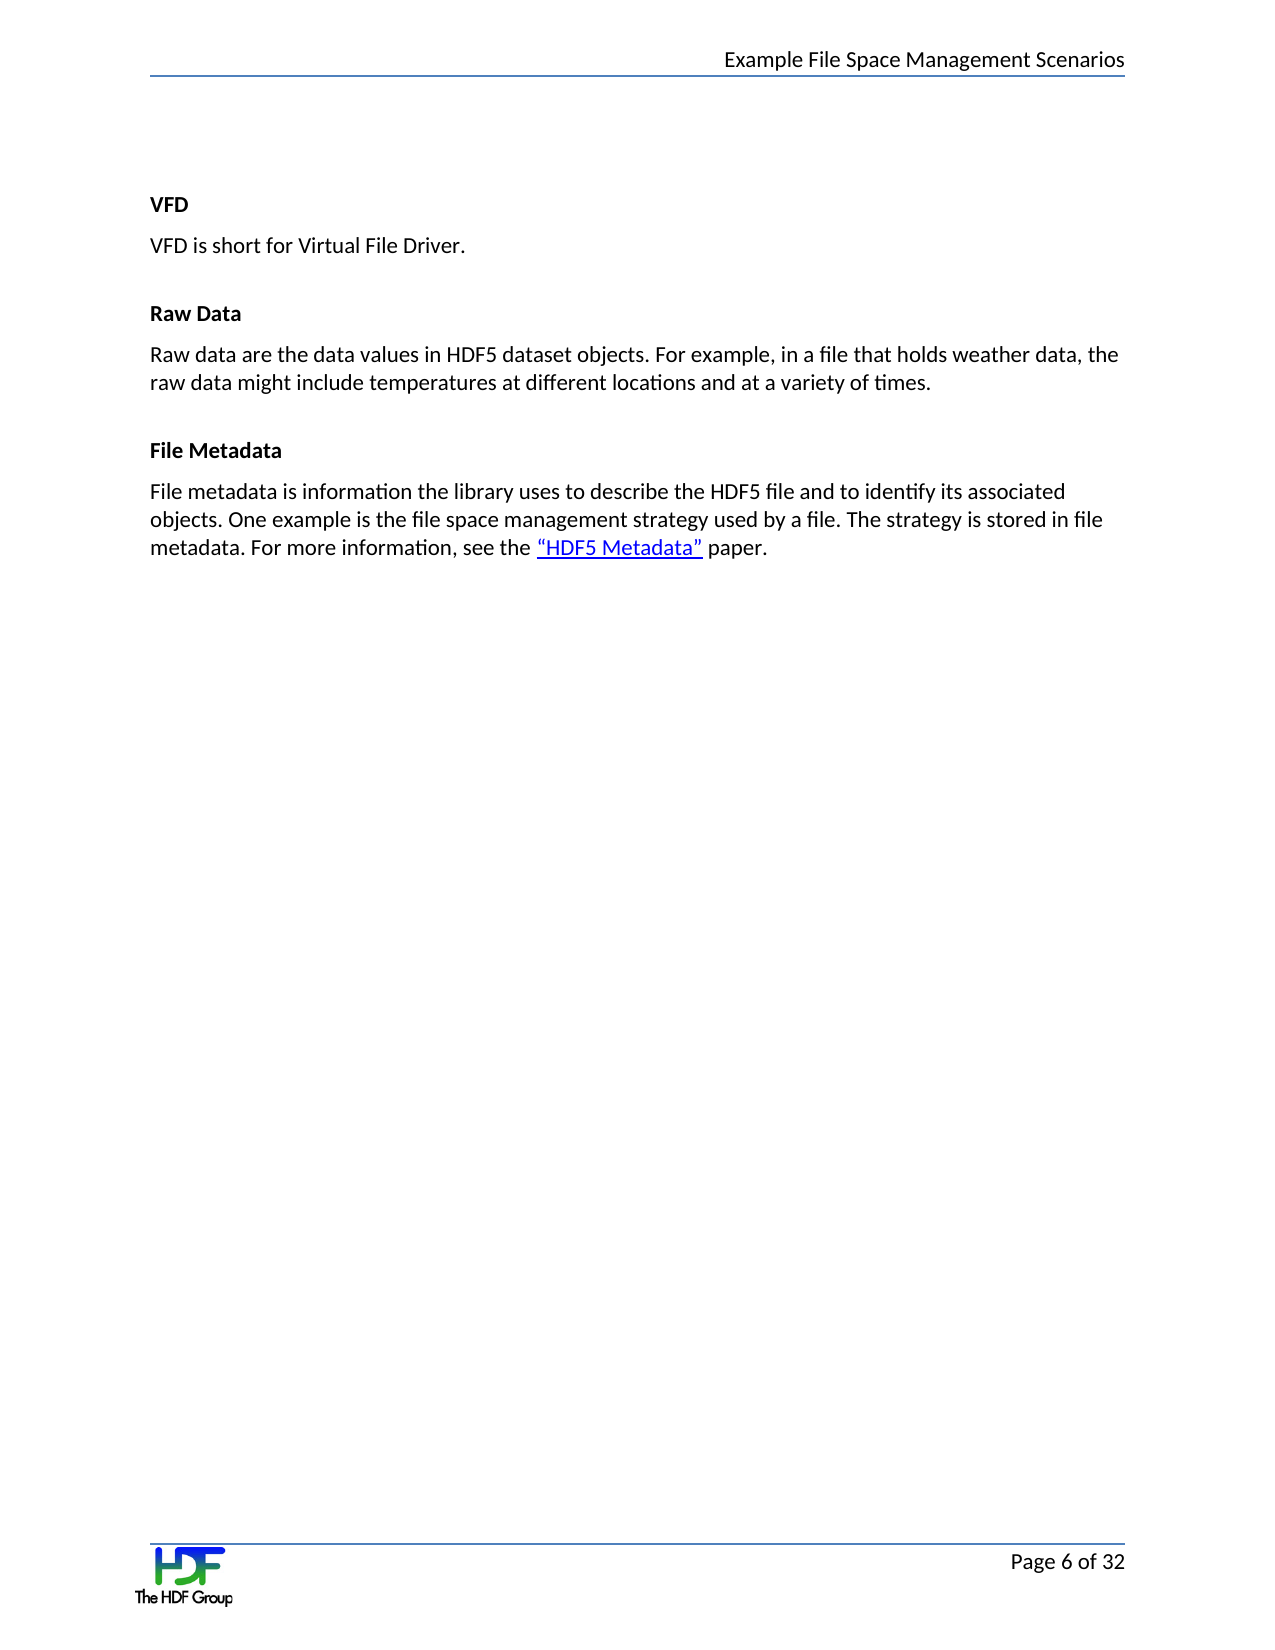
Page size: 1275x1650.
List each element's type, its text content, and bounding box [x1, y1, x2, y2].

subtitle VFD [150, 191, 1125, 218]
picture [135, 1547, 233, 1607]
subtitle Raw Data [150, 299, 1125, 328]
text File metadata is information the library uses to describe the HDF5 file and to identify its associated objects. One example is the file space management strategy used by a file. The strategy is stored in file metadata. For more information, see the “HDF5 Metadata” paper. [150, 477, 1125, 561]
subtitle File Metadata [150, 437, 1125, 465]
text Raw data are the data values in HDF5 dataset objects. For example, in a file that holds weather data, the raw data might include temperatures at different locations and at a variety of times. [150, 340, 1125, 396]
text VFD is short for Virtual File Driver. [150, 231, 1125, 259]
